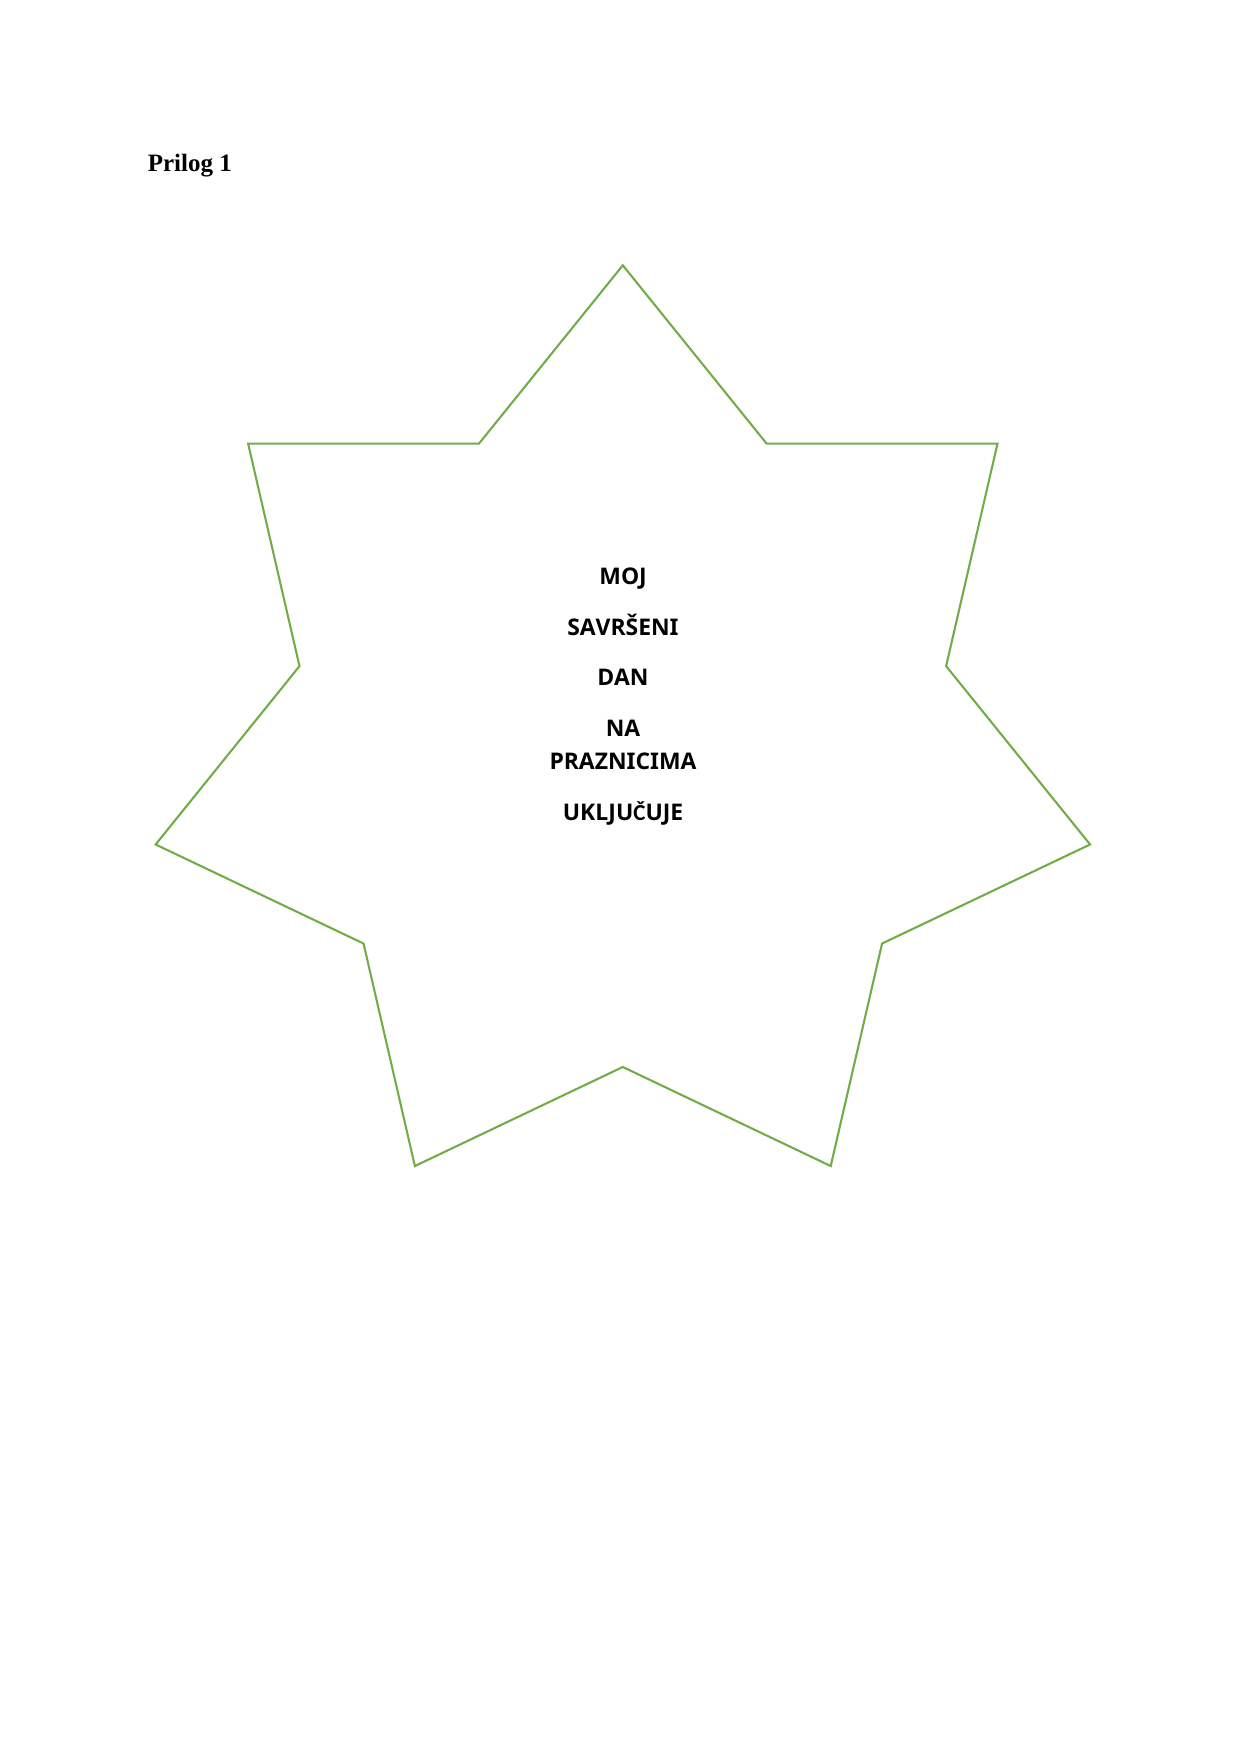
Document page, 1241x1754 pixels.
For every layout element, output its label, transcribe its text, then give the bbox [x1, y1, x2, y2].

text Prilog 1 [148, 148, 1093, 176]
